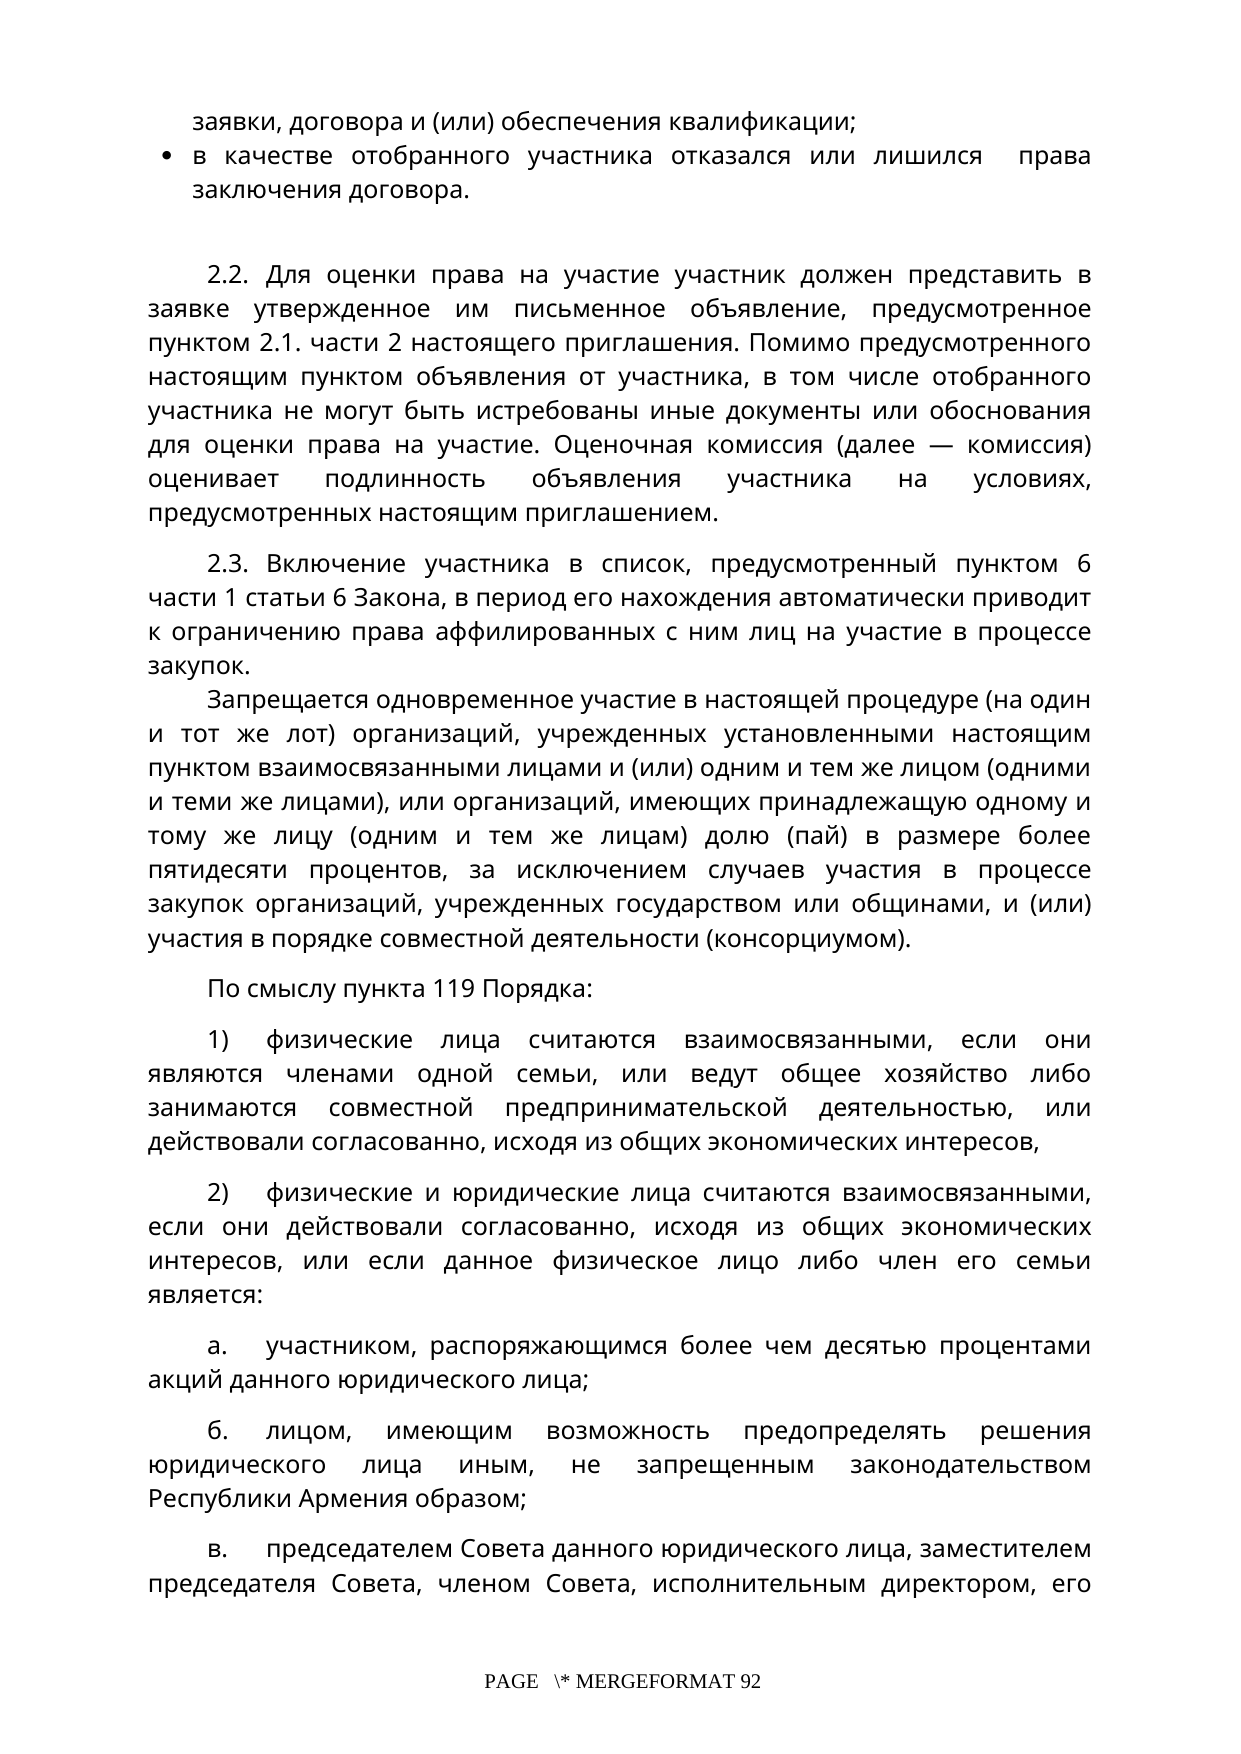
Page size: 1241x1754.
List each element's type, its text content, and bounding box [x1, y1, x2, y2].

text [148, 1531, 1092, 1599]
text 2.2. Для оценки права на участие участник должен представить в заявке утвержденное им письменное объявление, предусмотренное пунктом 2.1. части 2 настоящего приглашения. Помимо предусмотренного настоящим пунктом объявления от участника, в том числе отобранного участника не могут быть истребованы иные документы или обоснования для оценки права на участие. Оценочная комиссия (далее — комиссия) оценивает подлинность объявления участника на условиях, предусмотренных настоящим приглашением. [148, 256, 1092, 529]
text По смыслу пункта 119 Порядка: [148, 971, 1092, 1005]
text 2) физические и юридические лица считаются взаимосвязанными, если они действовали согласованно, исходя из общих экономических интересов, или если данное физическое лицо либо член его семьи является: [148, 1174, 1092, 1311]
text б. лицом, имеющим возможность предопределять решения юридического лица иным, не запрещенным законодательством Республики Армения образом; [148, 1412, 1092, 1514]
text 2.3. Включение участника в список, предусмотренный пунктом 6 части 1 статьи 6 Закона, в период его нахождения автоматически приводит к ограничению права аффилированных с ним лиц на участие в процессе закупок. [148, 546, 1092, 682]
list в качестве отобранного участника отказался или лишился права заключения договора. [162, 137, 1092, 206]
text Запрещается одновременное участие в настоящей процедуре (на один и тот же лот) организаций, учрежденных установленными настоящим пунктом взаимосвязанными лицами и (или) одним и тем же лицом (одними и теми же лицами), или организаций, имеющих принадлежащую одному и тому же лицу (одним и тем же лицам) долю (пай) в размере более пятидесяти процентов, за исключением случаев участия в процессе закупок организаций, учрежденных государством или общинами, и (или) участия в порядке совместной деятельности (консорциумом). [148, 682, 1092, 954]
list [154, 103, 1092, 137]
text 1) физические лица считаются взаимосвязанными, если они являются членами одной семьи, или ведут общее хозяйство либо занимаются совместной предпринимательской деятельностью, или действовали согласованно, исходя из общих экономических интересов, [148, 1022, 1092, 1158]
text а. участником, распоряжающимся более чем десятью процентами акций данного юридического лица; [148, 1327, 1092, 1396]
